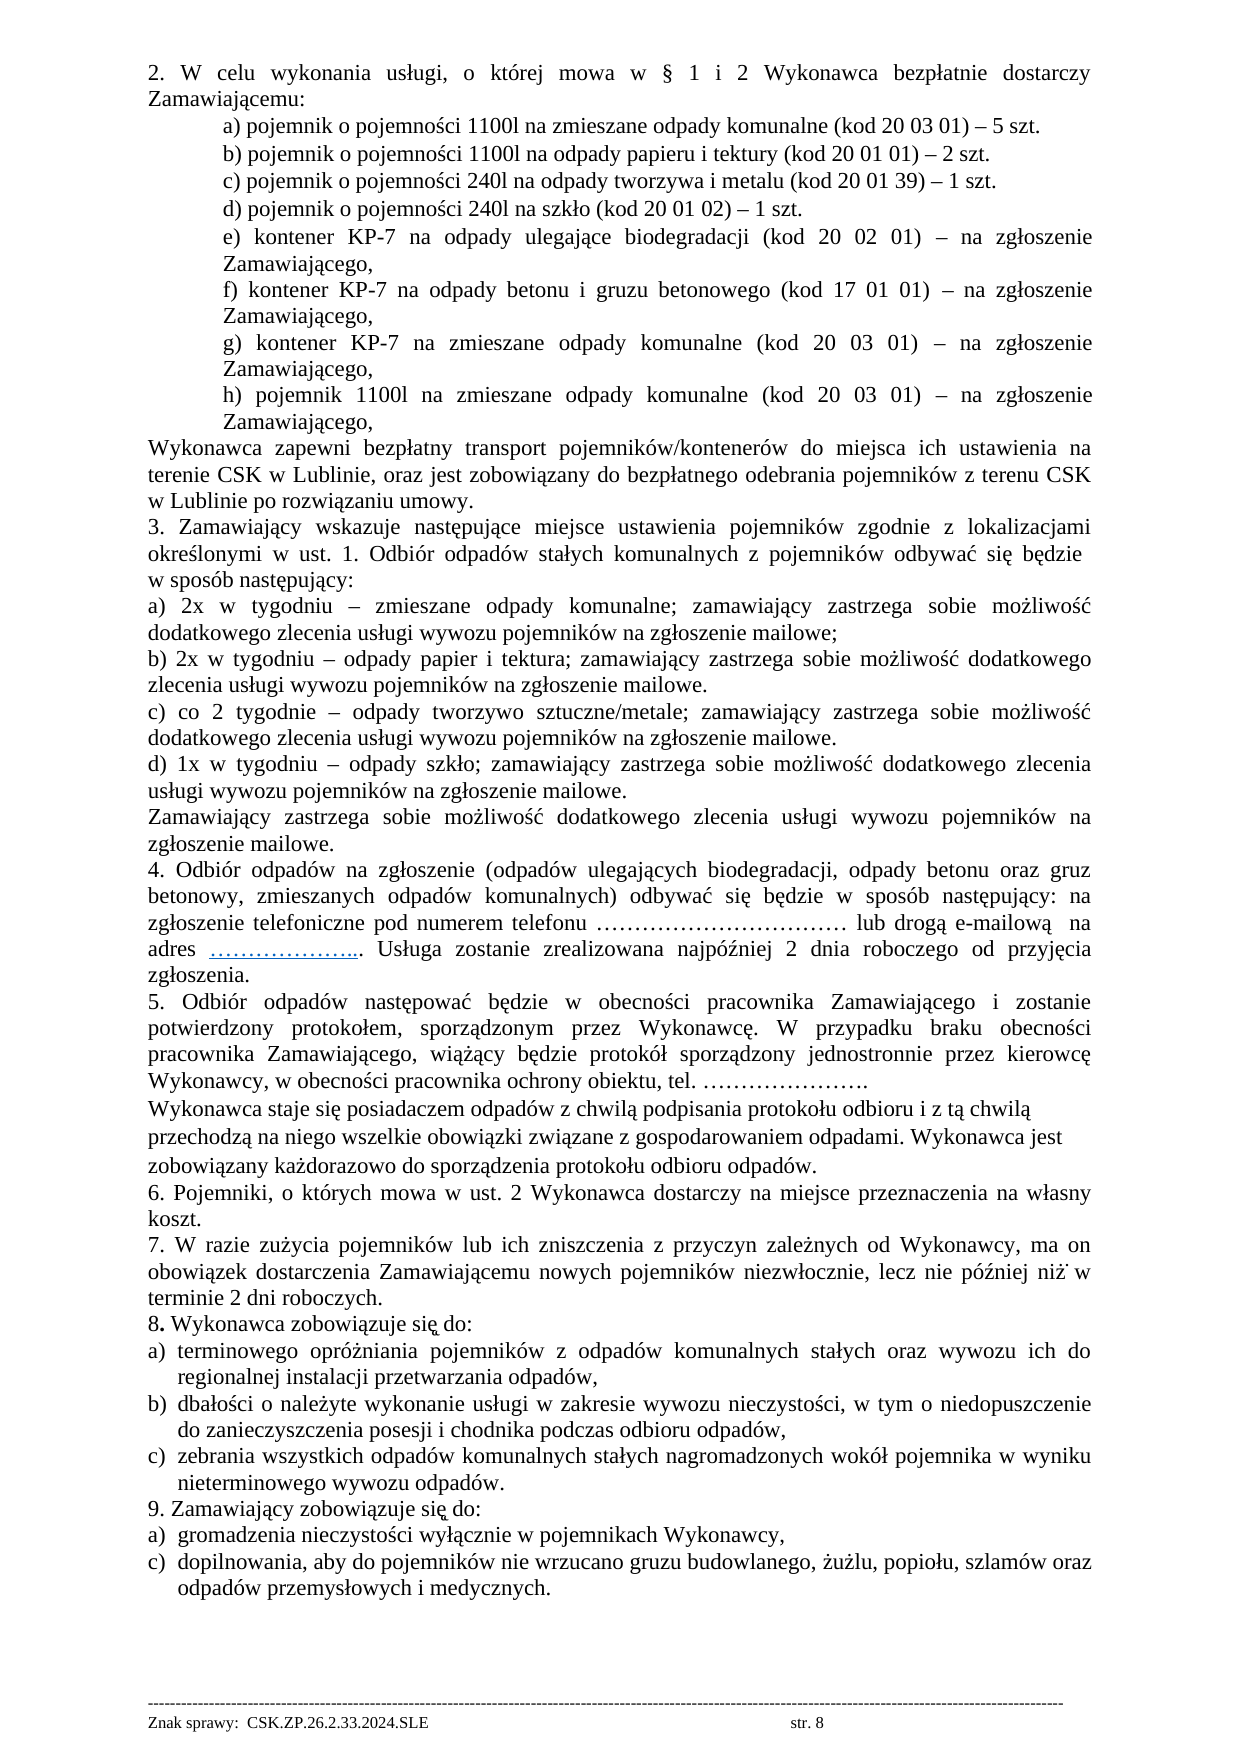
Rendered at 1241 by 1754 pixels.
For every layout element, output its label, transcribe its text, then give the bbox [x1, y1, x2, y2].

text Wykonawca staje się posiadaczem odpadów z chwilą podpisania protokołu odbioru i z tą chwilą przechodzą na niego wszelkie obowiązki związane z gospodarowaniem odpadami. Wykonawca jest zobowiązany każdorazowo do sporządzenia protokołu odbioru odpadów. [148, 1093, 1093, 1179]
text c) zebrania wszystkich odpadów komunalnych stałych nagromadzonych wokół pojemnika w wyniku nieterminowego wywozu odpadów. [148, 1442, 1093, 1495]
text a) gromadzenia nieczystości wyłącznie w pojemnikach Wykonawcy, [148, 1521, 1093, 1548]
text 5. Odbiór odpadów następować będzie w obecności pracownika Zamawiającego i zostanie potwierdzony protokołem, sporządzonym przez Wykonawcę. W przypadku braku obecności pracownika Zamawiającego, wiążący będzie protokół sporządzony jednostronnie przez kierowcę Wykonawcy, w obecności pracownika ochrony obiektu, tel. …………………. [148, 988, 1093, 1093]
text c) dopilnowania, aby do pojemników nie wrzucano gruzu budowlanego, żużlu, popiołu, szlamów oraz odpadów przemysłowych i medycznych. [148, 1548, 1093, 1600]
text 2. W celu wykonania usługi, o której mowa w § 1 i 2 Wykonawca bezpłatnie dostarczy Zamawiającemu: [148, 59, 1093, 112]
text e) kontener KP-7 na odpady ulegające biodegradacji (kod 20 02 01) – na zgłoszenie Zamawiającego, [223, 223, 1093, 276]
text a) 2x w tygodniu – zmieszane odpady komunalne; zamawiający zastrzega sobie możliwość dodatkowego zlecenia usługi wywozu pojemników na zgłoszenie mailowe; [148, 592, 1093, 645]
text h) pojemnik 1100l na zmieszane odpady komunalne (kod 20 03 01) – na zgłoszenie Zamawiającego, [223, 382, 1093, 434]
text 7. W razie zużycia pojemników lub ich zniszczenia z przyczyn zależnych od Wykonawcy, ma on obowiązek dostarczenia Zamawiającemu nowych pojemników niezwłocznie, lecz nie później niż̇ w terminie 2 dni roboczych. [148, 1231, 1093, 1311]
text Zamawiający zastrzega sobie możliwość dodatkowego zlecenia usługi wywozu pojemników na zgłoszenie mailowe. [148, 803, 1093, 856]
text b) pojemnik o pojemności 1100l na odpady papieru i tektury (kod 20 01 01) – 2 szt. [223, 140, 1093, 166]
text 9. Zamawiający zobowiązuje się̨ do: [148, 1495, 1093, 1521]
text 6. Pojemniki, o których mowa w ust. 2 Wykonawca dostarczy na miejsce przeznaczenia na własny koszt. [148, 1179, 1093, 1231]
text f) kontener KP-7 na odpady betonu i gruzu betonowego (kod 17 01 01) – na zgłoszenie Zamawiającego, [223, 276, 1093, 329]
text a) pojemnik o pojemności 1100l na zmieszane odpady komunalne (kod 20 03 01) – 5 szt. [223, 112, 1093, 138]
text g) kontener KP-7 na zmieszane odpady komunalne (kod 20 03 01) – na zgłoszenie Zamawiającego, [223, 329, 1093, 382]
text d) 1x w tygodniu – odpady szkło; zamawiający zastrzega sobie możliwość dodatkowego zlecenia usługi wywozu pojemników na zgłoszenie mailowe. [148, 751, 1093, 803]
text c) co 2 tygodnie – odpady tworzywo sztuczne/metale; zamawiający zastrzega sobie możliwość dodatkowego zlecenia usługi wywozu pojemników na zgłoszenie mailowe. [148, 698, 1093, 751]
text 8. Wykonawca zobowiązuje się̨ do: [148, 1311, 1093, 1337]
text d) pojemnik o pojemności 240l na szkło (kod 20 01 02) – 1 szt. [223, 196, 1093, 222]
text 4. Odbiór odpadów na zgłoszenie (odpadów ulegających biodegradacji, odpady betonu oraz gruz betonowy, zmieszanych odpadów komunalnych) odbywać się będzie w sposób następujący: na zgłoszenie telefoniczne pod numerem telefonu …………………………… lub drogą e-mailową na adres ………………... Usługa zostanie zrealizowana najpóźniej 2 dnia roboczego od przyjęcia zgłoszenia. [148, 856, 1093, 988]
text c) pojemnik o pojemności 240l na odpady tworzywa i metalu (kod 20 01 39) – 1 szt. [223, 168, 1093, 194]
text a) terminowego opróżniania pojemników z odpadów komunalnych stałych oraz wywozu ich do regionalnej instalacji przetwarzania odpadów, [148, 1337, 1093, 1389]
text 3. Zamawiający wskazuje następujące miejsce ustawienia pojemników zgodnie z lokalizacjami określonymi w ust. 1. Odbiór odpadów stałych komunalnych z pojemników odbywać się będzie w sposób następujący: [148, 513, 1093, 592]
text Wykonawca zapewni bezpłatny transport pojemników/kontenerów do miejsca ich ustawienia na terenie CSK w Lublinie, oraz jest zobowiązany do bezpłatnego odebrania pojemników z terenu CSK w Lublinie po rozwiązaniu umowy. [148, 434, 1093, 513]
text b) dbałości o należyte wykonanie usługi w zakresie wywozu nieczystości, w tym o niedopuszczenie do zanieczyszczenia posesji i chodnika podczas odbioru odpadów, [148, 1389, 1093, 1442]
text b) 2x w tygodniu – odpady papier i tektura; zamawiający zastrzega sobie możliwość dodatkowego zlecenia usługi wywozu pojemników na zgłoszenie mailowe. [148, 645, 1093, 698]
